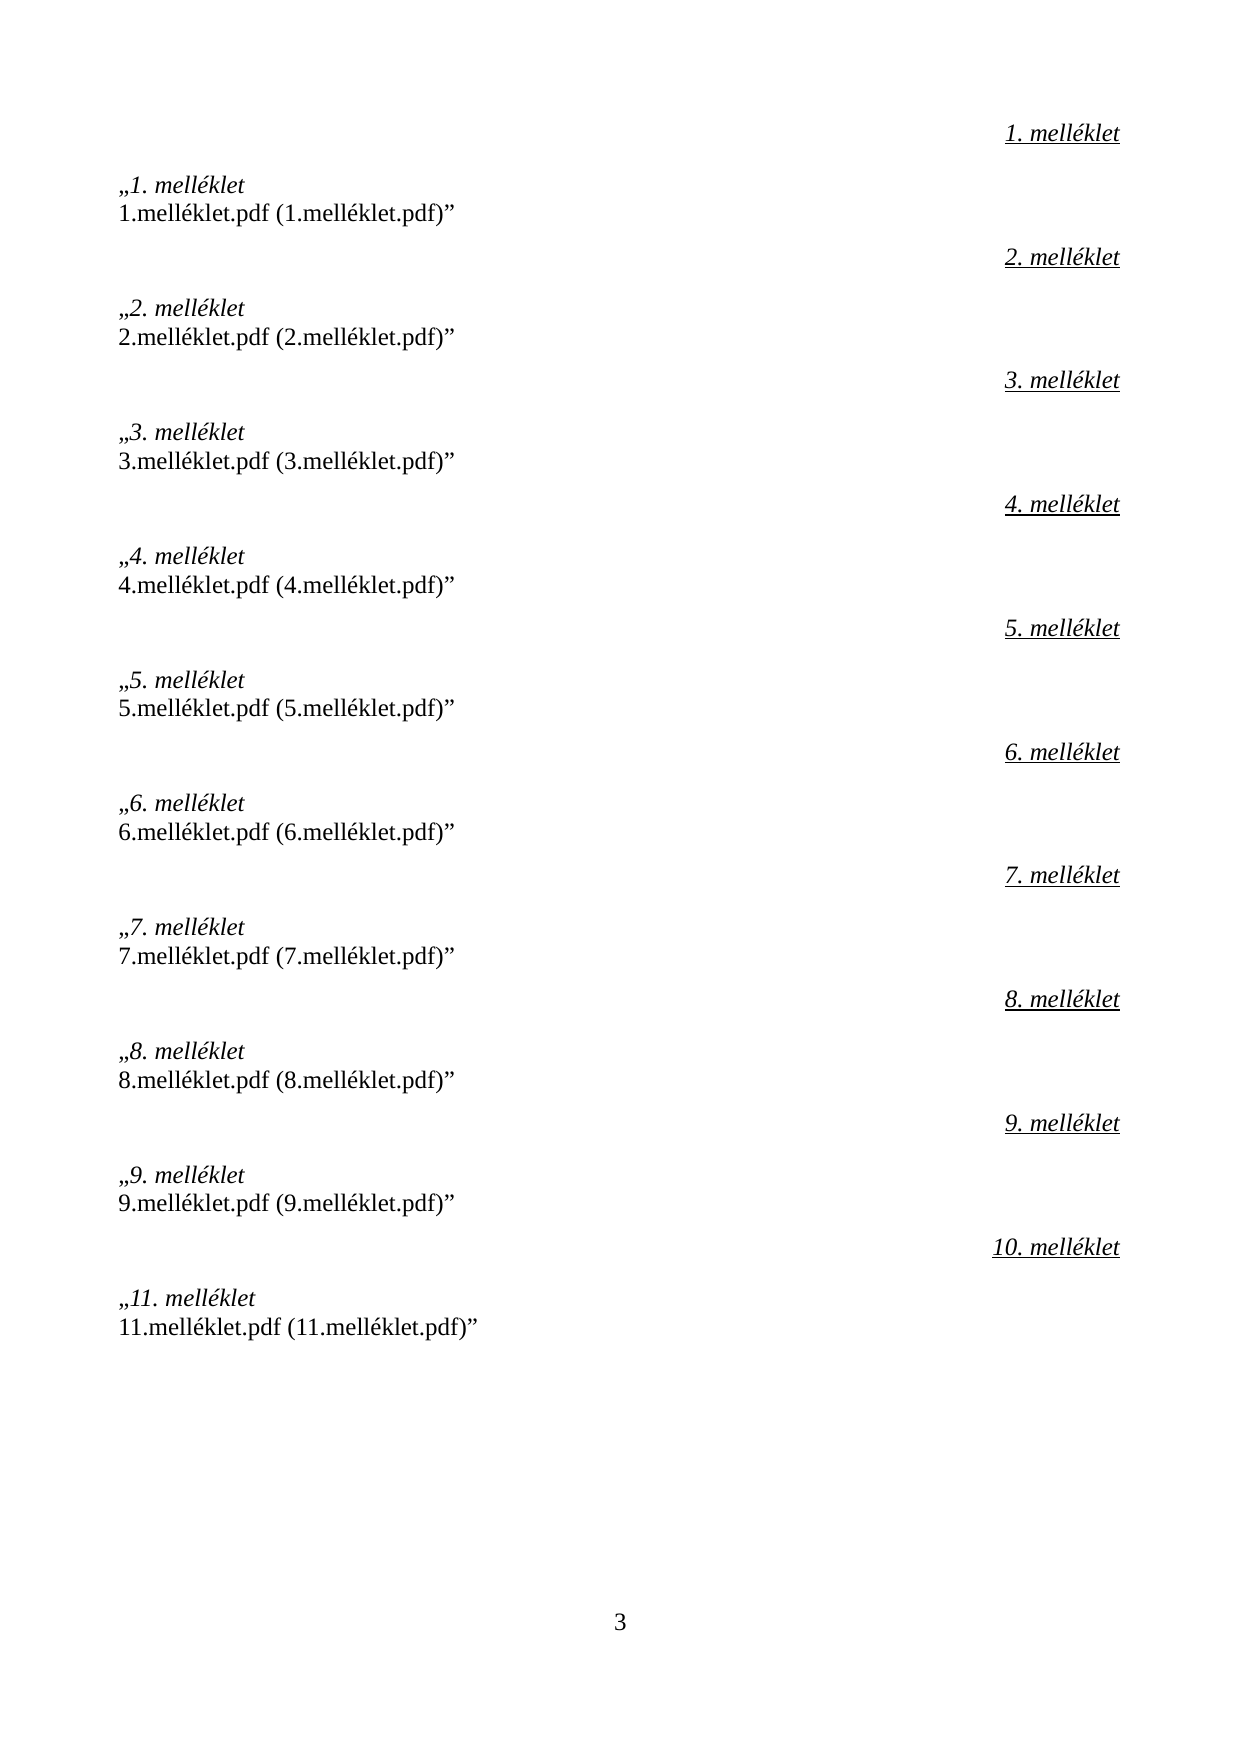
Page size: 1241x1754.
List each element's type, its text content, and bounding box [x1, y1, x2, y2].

text 9.melléklet.pdf (9.melléklet.pdf)” [118, 1188, 1122, 1217]
text „3. melléklet [118, 417, 1122, 446]
text „4. melléklet [118, 541, 1122, 570]
text 10. melléklet [118, 1232, 1122, 1261]
text 8.melléklet.pdf (8.melléklet.pdf)” [118, 1065, 1122, 1093]
text 2. melléklet [118, 242, 1122, 271]
text 5. melléklet [118, 613, 1122, 642]
text „2. melléklet [118, 293, 1122, 322]
text 6. melléklet [118, 737, 1122, 766]
text 7. melléklet [118, 861, 1122, 889]
text „5. melléklet [118, 665, 1122, 693]
text „8. melléklet [118, 1036, 1122, 1065]
text 1. melléklet [118, 118, 1122, 147]
text 6.melléklet.pdf (6.melléklet.pdf)” [118, 817, 1122, 846]
text 1.melléklet.pdf (1.melléklet.pdf)” [118, 198, 1122, 227]
text „11. melléklet [118, 1283, 1122, 1312]
text 3. melléklet [118, 366, 1122, 394]
text „1. melléklet [118, 170, 1122, 198]
text 4.melléklet.pdf (4.melléklet.pdf)” [118, 570, 1122, 598]
text 9. melléklet [118, 1108, 1122, 1137]
text 5.melléklet.pdf (5.melléklet.pdf)” [118, 693, 1122, 722]
text 7.melléklet.pdf (7.melléklet.pdf)” [118, 941, 1122, 970]
text 3.melléklet.pdf (3.melléklet.pdf)” [118, 446, 1122, 475]
text „9. melléklet [118, 1160, 1122, 1188]
text 8. melléklet [118, 984, 1122, 1013]
text 2.melléklet.pdf (2.melléklet.pdf)” [118, 322, 1122, 351]
text 11.melléklet.pdf (11.melléklet.pdf)” [118, 1312, 1122, 1341]
text „7. melléklet [118, 912, 1122, 941]
text „6. melléklet [118, 788, 1122, 817]
text 4. melléklet [118, 489, 1122, 518]
